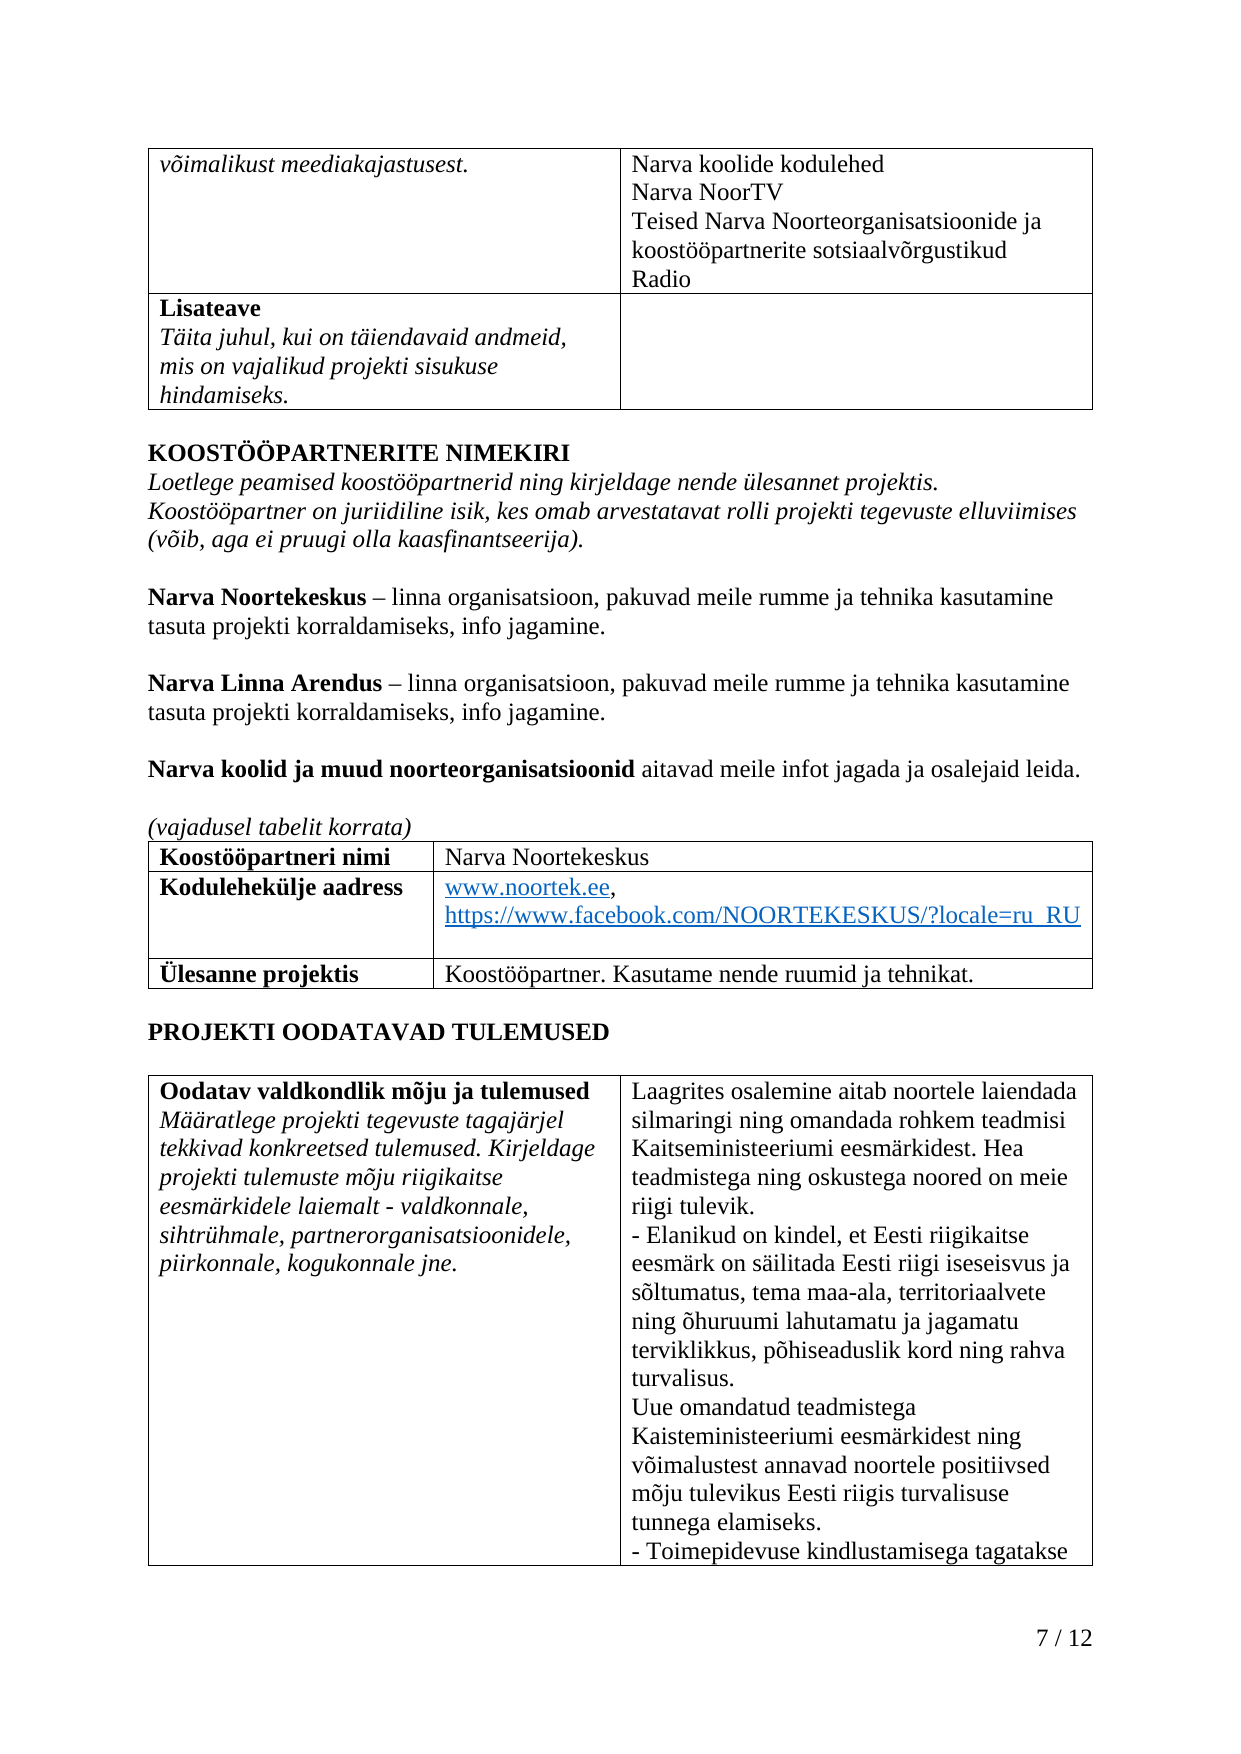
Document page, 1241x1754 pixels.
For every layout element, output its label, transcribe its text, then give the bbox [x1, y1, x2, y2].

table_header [621, 1076, 1092, 1565]
text PROJEKTI OODATAVAD TULEMUSED [148, 1017, 1093, 1046]
text Narva Noortekeskus – linna organisatsioon, pakuvad meile rumme ja tehnika kasutamine tasuta projekti korraldamiseks, info jagamine. [148, 582, 1093, 639]
text (vajadusel tabelit korrata) [148, 812, 1093, 841]
table_cell Lisateave Täita juhul, kui on täiendavaid andmeid, mis on vajalikud projekti sisukuse hindamiseks. [149, 294, 620, 408]
table_cell [621, 294, 1092, 408]
text Narva koolid ja muud noorteorganisatsioonid aitavad meile infot jagada ja osalejaid leida. [148, 754, 1093, 783]
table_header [149, 1076, 620, 1565]
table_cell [621, 149, 1092, 292]
table_cell Koostööpartner. Kasutame nende ruumid ja tehnikat. [434, 959, 1092, 988]
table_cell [149, 149, 620, 292]
text Narva Linna Arendus – linna organisatsioon, pakuvad meile rumme ja tehnika kasutamine tasuta projekti korraldamiseks, info jagamine. [148, 668, 1093, 726]
table_header Narva Noortekeskus [434, 842, 1092, 871]
table_cell www.noortek.ee, https://www.facebook.com/NOORTEKESKUS/?locale=ru_RU [434, 872, 1092, 958]
text Loetlege peamised koostööpartnerid ning kirjeldage nende ülesannet projektis. Koostööpartner on juriidiline isik, kes omab arvestatavat rolli projekti tegevuste elluviimises (võib, aga ei pruugi olla kaasfinantseerija). [148, 467, 1093, 553]
table_cell Ülesanne projektis [149, 959, 433, 988]
text KOOSTÖÖPARTNERITE NIMEKIRI [148, 438, 1093, 467]
table_cell Kodulehekülje aadress [149, 872, 433, 958]
table_header Koostööpartneri nimi [149, 842, 433, 871]
